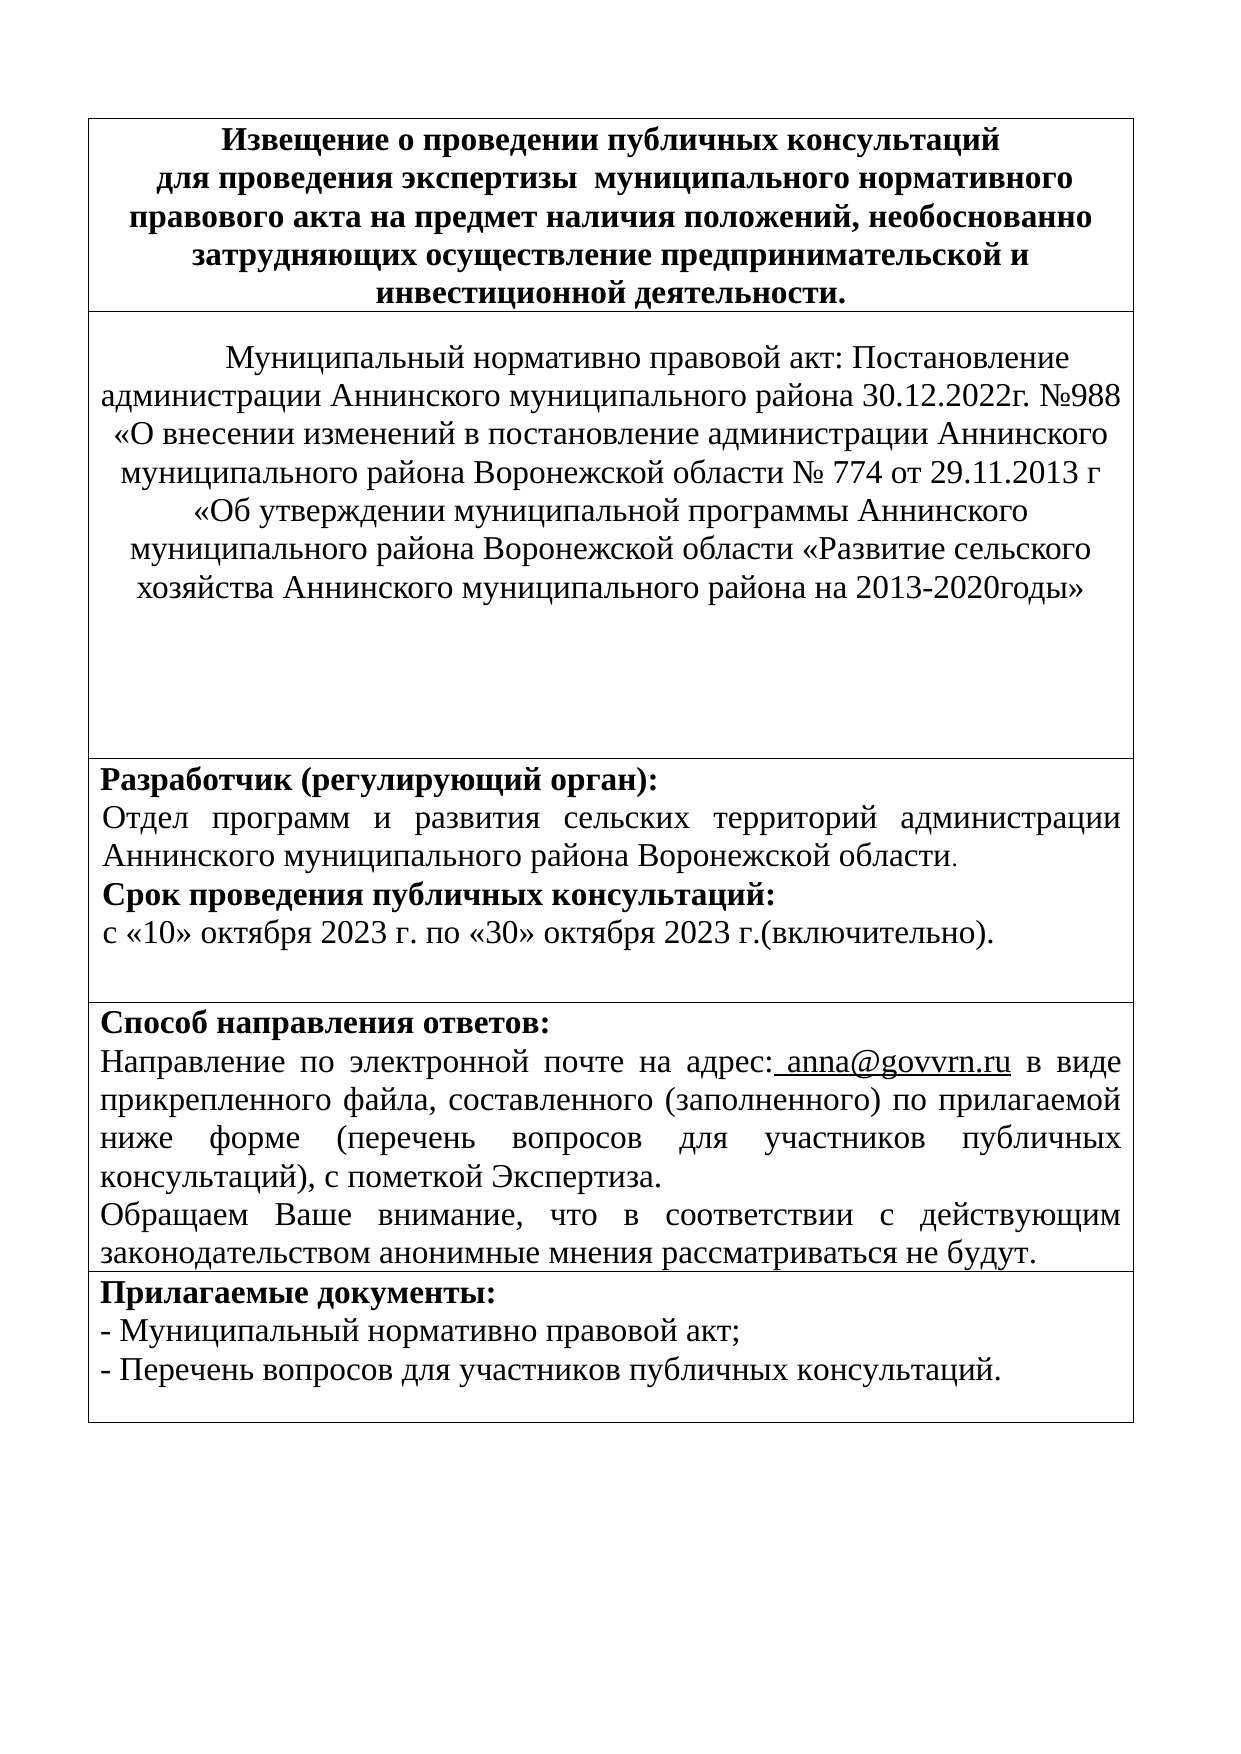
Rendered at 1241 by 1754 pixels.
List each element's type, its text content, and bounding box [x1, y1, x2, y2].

table_cell Разработчик (регулирующий орган): Отдел программ и развития сельских территорий администрации Аннинского муниципального района Воронежской области. Срок проведения публичных консультаций: с «10» октября 2023 г. по «30» октября 2023 г.(включительно). [89, 759, 1133, 1002]
table_cell Способ направления ответов: Направление по электронной почте на адрес: anna@govvrn.ru в виде прикрепленного файла, составленного (заполненного) по прилагаемой ниже форме (перечень вопросов для участников публичных консультаций), с пометкой Экспертиза. Обращаем Ваше внимание, что в соответствии с действующим законодательством анонимные мнения рассматриваться не будут. [89, 1003, 1133, 1271]
table_cell Муниципальный нормативно правовой акт: Постановление администрации Аннинского муниципального района 30.12.2022г. №988 «О внесении изменений в постановление администрации Аннинского муниципального района Воронежской области № 774 от 29.11.2013 г «Об утверждении муниципальной программы Аннинского муниципального района Воронежской области «Развитие сельского хозяйства Аннинского муниципального района на 2013-2020годы» [89, 312, 1133, 758]
table_header Извещение о проведении публичных консультаций для проведения экспертизы муниципального нормативного правового акта на предмет наличия положений, необоснованно затрудняющих осуществление предпринимательской и инвестиционной деятельности. [89, 119, 1133, 311]
table_cell Прилагаемые документы: - Муниципальный нормативно правовой акт; - Перечень вопросов для участников публичных консультаций. [89, 1272, 1133, 1422]
